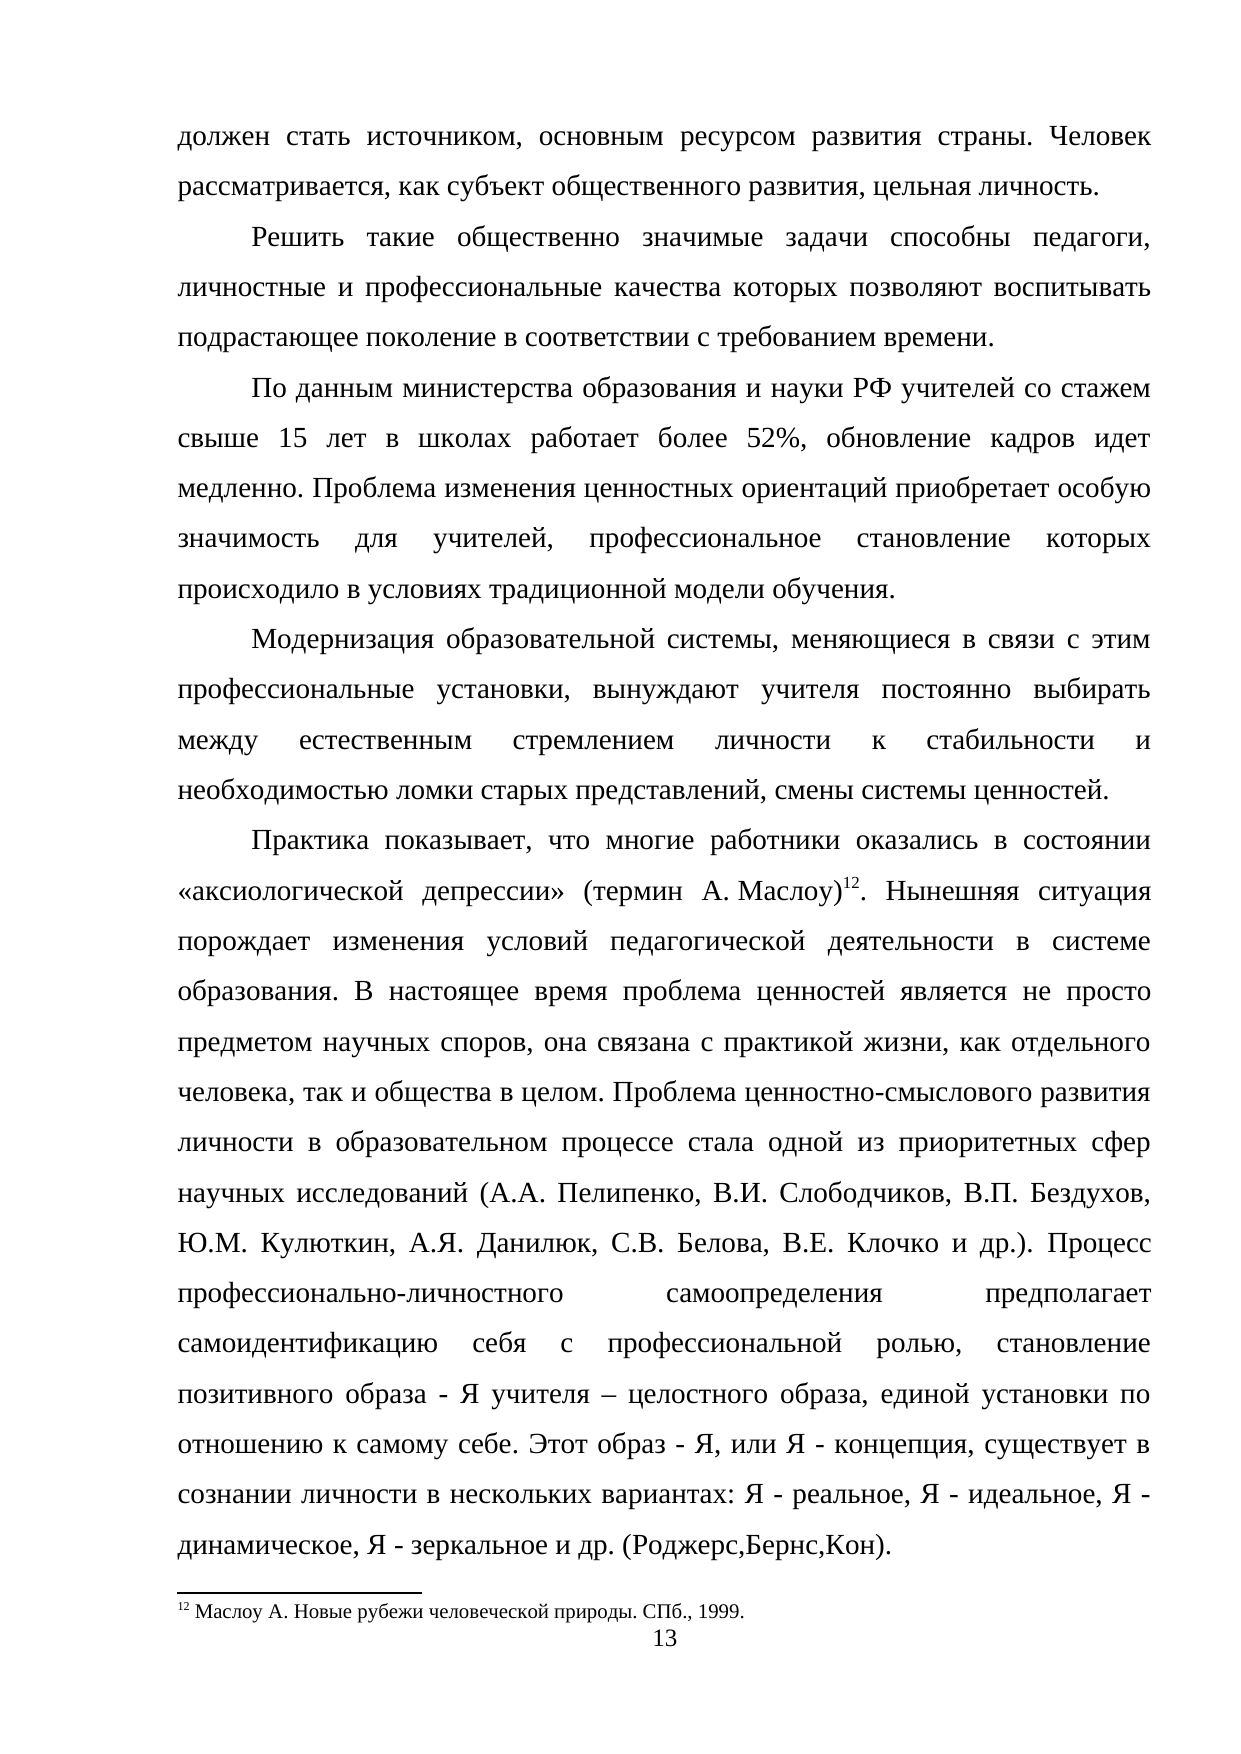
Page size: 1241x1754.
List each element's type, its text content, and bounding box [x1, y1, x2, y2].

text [177, 118, 1152, 202]
text Решить такие общественно значимые задачи способны педагоги, личностные и профессиональные качества которых позволяют воспитывать подрастающее поколение в соответствии с требованием времени. [177, 219, 1152, 353]
text Модернизация образовательной системы, меняющиеся в связи с этим профессиональные установки, вынуждают учителя постоянно выбирать между естественным стремлением личности к стабильности и необходимостью ломки старых представлений, смены системы ценностей. [177, 621, 1152, 806]
text По данным министерства образования и науки РФ учителей со стажем свыше 15 лет в школах работает более 52%, обновление кадров идет медленно. Проблема изменения ценностных ориентаций приобретает особую значимость для учителей, профессиональное становление которых происходило в условиях традиционной модели обучения. [177, 370, 1152, 604]
text Практика показывает, что многие работники оказались в состоянии «аксиологической депрессии» (термин А. Маслоу). Нынешняя ситуация порождает изменения условий педагогической деятельности в системе образования. В настоящее время проблема ценностей является не просто предметом научных споров, она связана с практикой жизни, как отдельного человека, так и общества в целом. Проблема ценностно-смыслового развития личности в образовательном процессе стала одной из приоритетных сфер научных исследований (А.А. Пелипенко, В.И. Слободчиков, В.П. Бездухов, Ю.М. Кулюткин, А.Я. Данилюк, С.В. Белова, В.Е. Клочко и др.). Процесс профессионально-личностного самоопределения предполагает самоидентификацию себя с профессиональной ролью, становление позитивного образа - Я учителя – целостного образа, единой установки по отношению к самому себе. Этот образ - Я, или Я - концепция, существует в сознании личности в нескольких вариантах: Я - реальное, Я - идеальное, Я - динамическое, Я - зеркальное и др. (Роджерс,Бернс,Кон). [177, 822, 1152, 1560]
